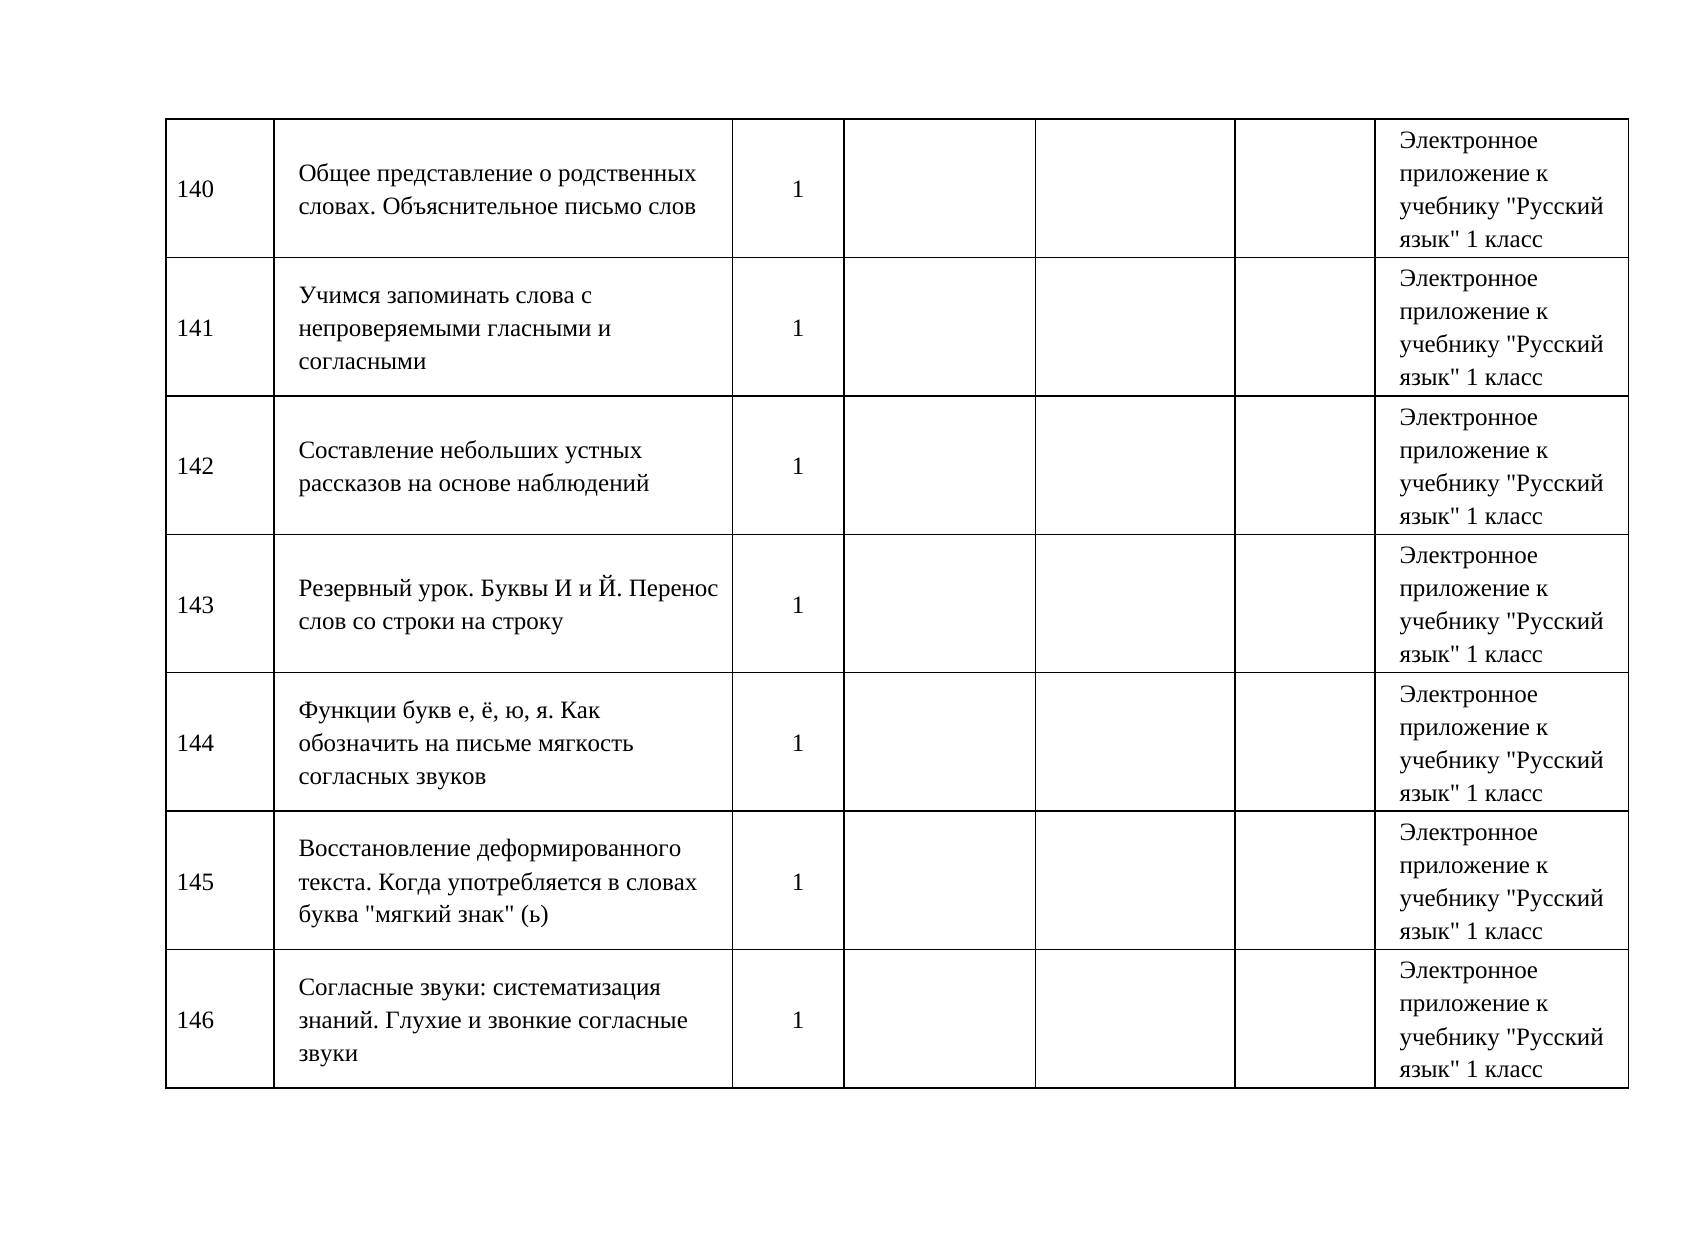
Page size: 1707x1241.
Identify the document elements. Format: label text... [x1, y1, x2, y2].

table_cell [1236, 673, 1374, 810]
table_cell [1236, 812, 1374, 949]
table_cell Учимся запоминать слова с непроверяемыми гласными и согласными [275, 258, 732, 395]
table_cell [1036, 812, 1234, 949]
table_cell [1376, 950, 1628, 1087]
table_cell 141 [167, 258, 273, 395]
table_cell [845, 673, 1035, 810]
table_cell Электронное приложение к учебнику "Русский язык" 1 класс [1376, 397, 1628, 533]
table_cell [845, 950, 1035, 1087]
table_cell 144 [167, 673, 273, 810]
table_cell Восстановление деформированного текста. Когда употребляется в словах буква "мягкий знак" (ь) [275, 812, 732, 949]
table_cell Функции букв е, ё, ю, я. Как обозначить на письме мягкость согласных звуков [275, 673, 732, 810]
table_cell 145 [167, 812, 273, 949]
table_cell 1 [733, 120, 843, 257]
table_cell [1036, 535, 1234, 672]
table_cell [1236, 397, 1374, 533]
table_cell Составление небольших устных рассказов на основе наблюдений [275, 397, 732, 533]
table_cell [1236, 258, 1374, 395]
table_cell [1236, 535, 1374, 672]
table_cell [845, 258, 1035, 395]
table_cell [1036, 120, 1234, 257]
table_cell Согласные звуки: систематизация знаний. Глухие и звонкие согласные звуки [275, 950, 732, 1087]
table_cell [845, 120, 1035, 257]
table_cell [1236, 950, 1374, 1087]
table_cell 146 [167, 950, 273, 1087]
table_cell Электронное приложение к учебнику "Русский язык" 1 класс [1376, 535, 1628, 672]
table_cell 143 [167, 535, 273, 672]
table_cell [845, 397, 1035, 533]
table_cell Общее представление о родственных словах. Объяснительное письмо слов [275, 120, 732, 257]
table_cell [845, 535, 1035, 672]
table_cell [1036, 258, 1234, 395]
table_cell [1236, 120, 1374, 257]
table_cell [1376, 120, 1628, 257]
table_cell [1036, 950, 1234, 1087]
table_cell Резервный урок. Буквы И и Й. Перенос слов со строки на строку [275, 535, 732, 672]
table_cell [1376, 258, 1628, 395]
table_cell 1 [733, 950, 843, 1087]
table_cell 1 [733, 812, 843, 949]
table_cell 1 [733, 258, 843, 395]
table_cell [1036, 673, 1234, 810]
table_cell [845, 812, 1035, 949]
table_cell Электронное приложение к учебнику "Русский язык" 1 класс [1376, 673, 1628, 810]
table_cell 142 [167, 397, 273, 533]
table_cell 140 [167, 120, 273, 257]
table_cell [1376, 812, 1628, 949]
table_cell 1 [733, 673, 843, 810]
table_cell 1 [733, 397, 843, 533]
table_cell 1 [733, 535, 843, 672]
table_cell [1036, 397, 1234, 533]
